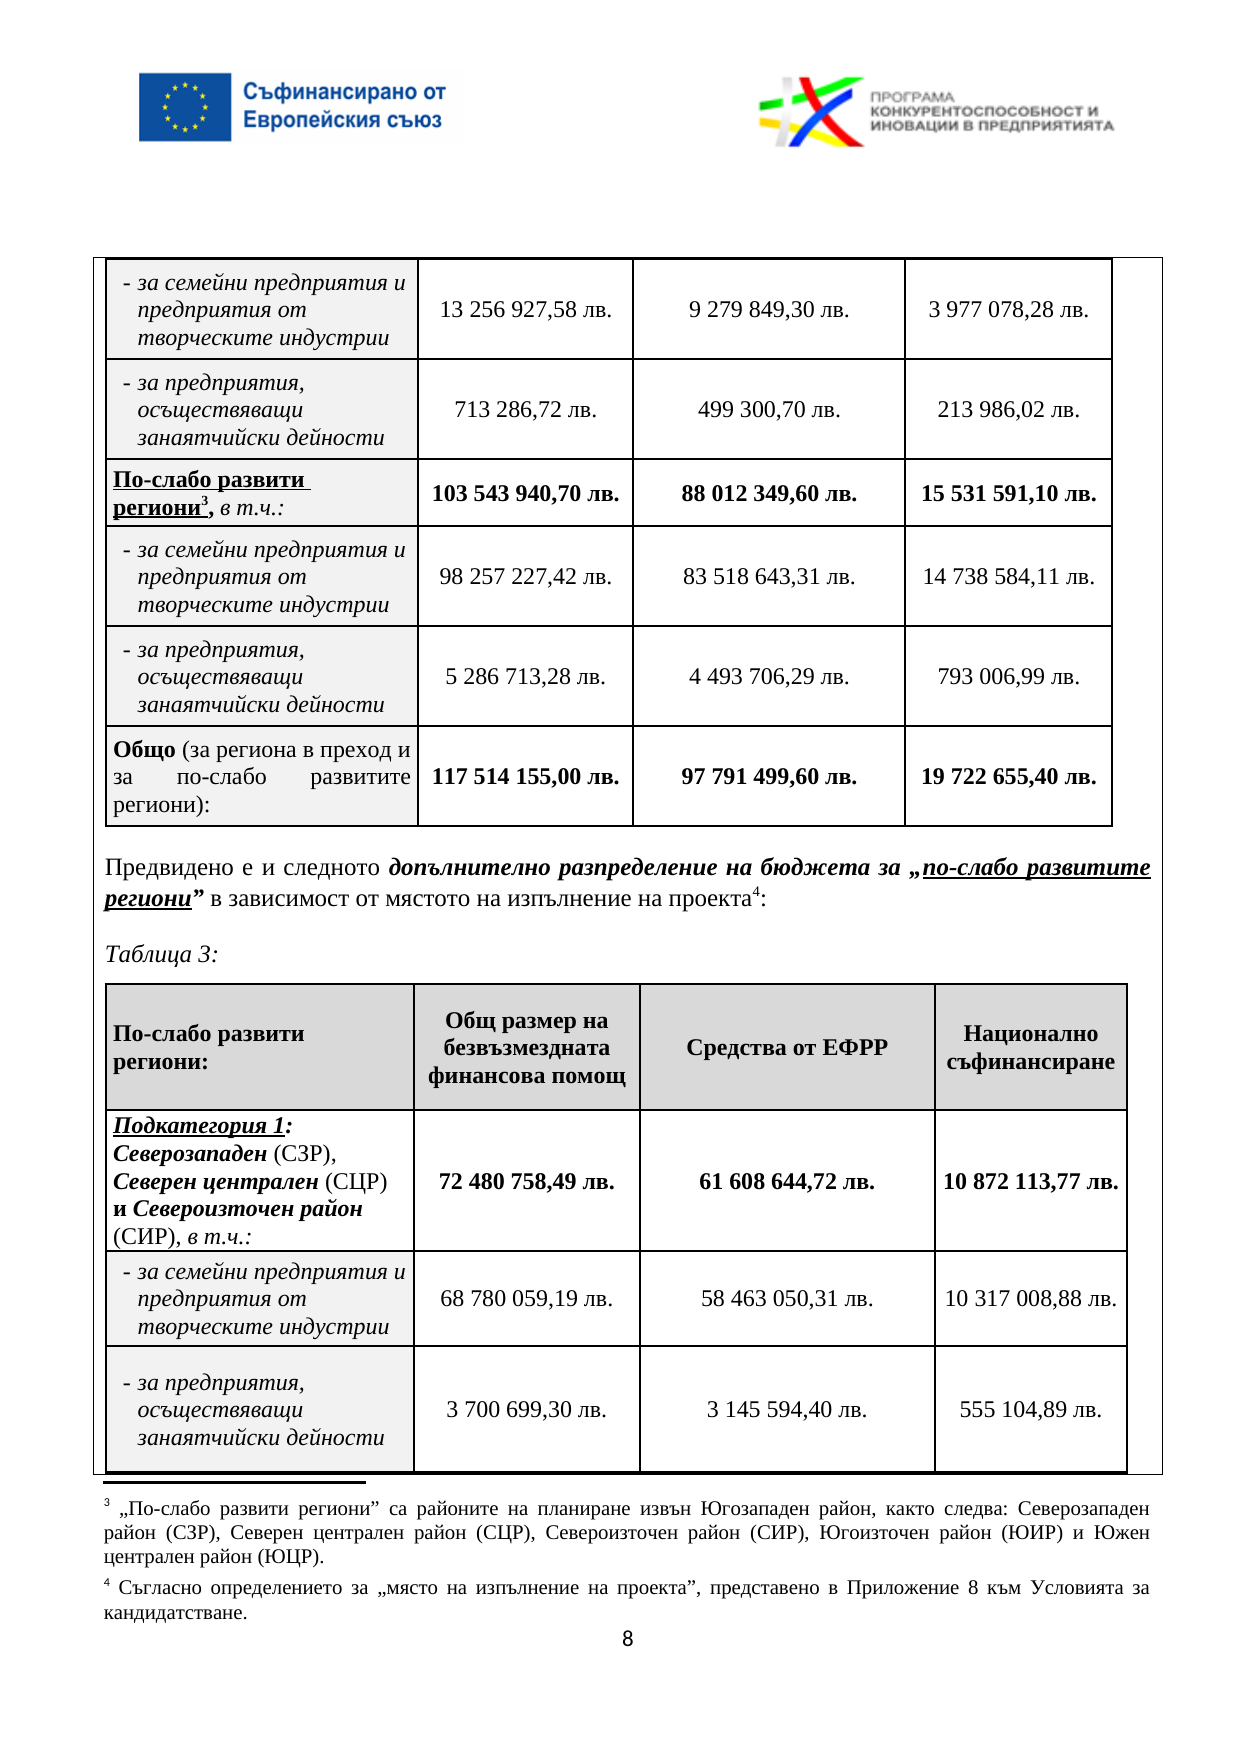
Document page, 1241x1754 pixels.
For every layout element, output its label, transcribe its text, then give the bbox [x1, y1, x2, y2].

picture [757, 69, 1118, 156]
picture [135, 69, 466, 146]
